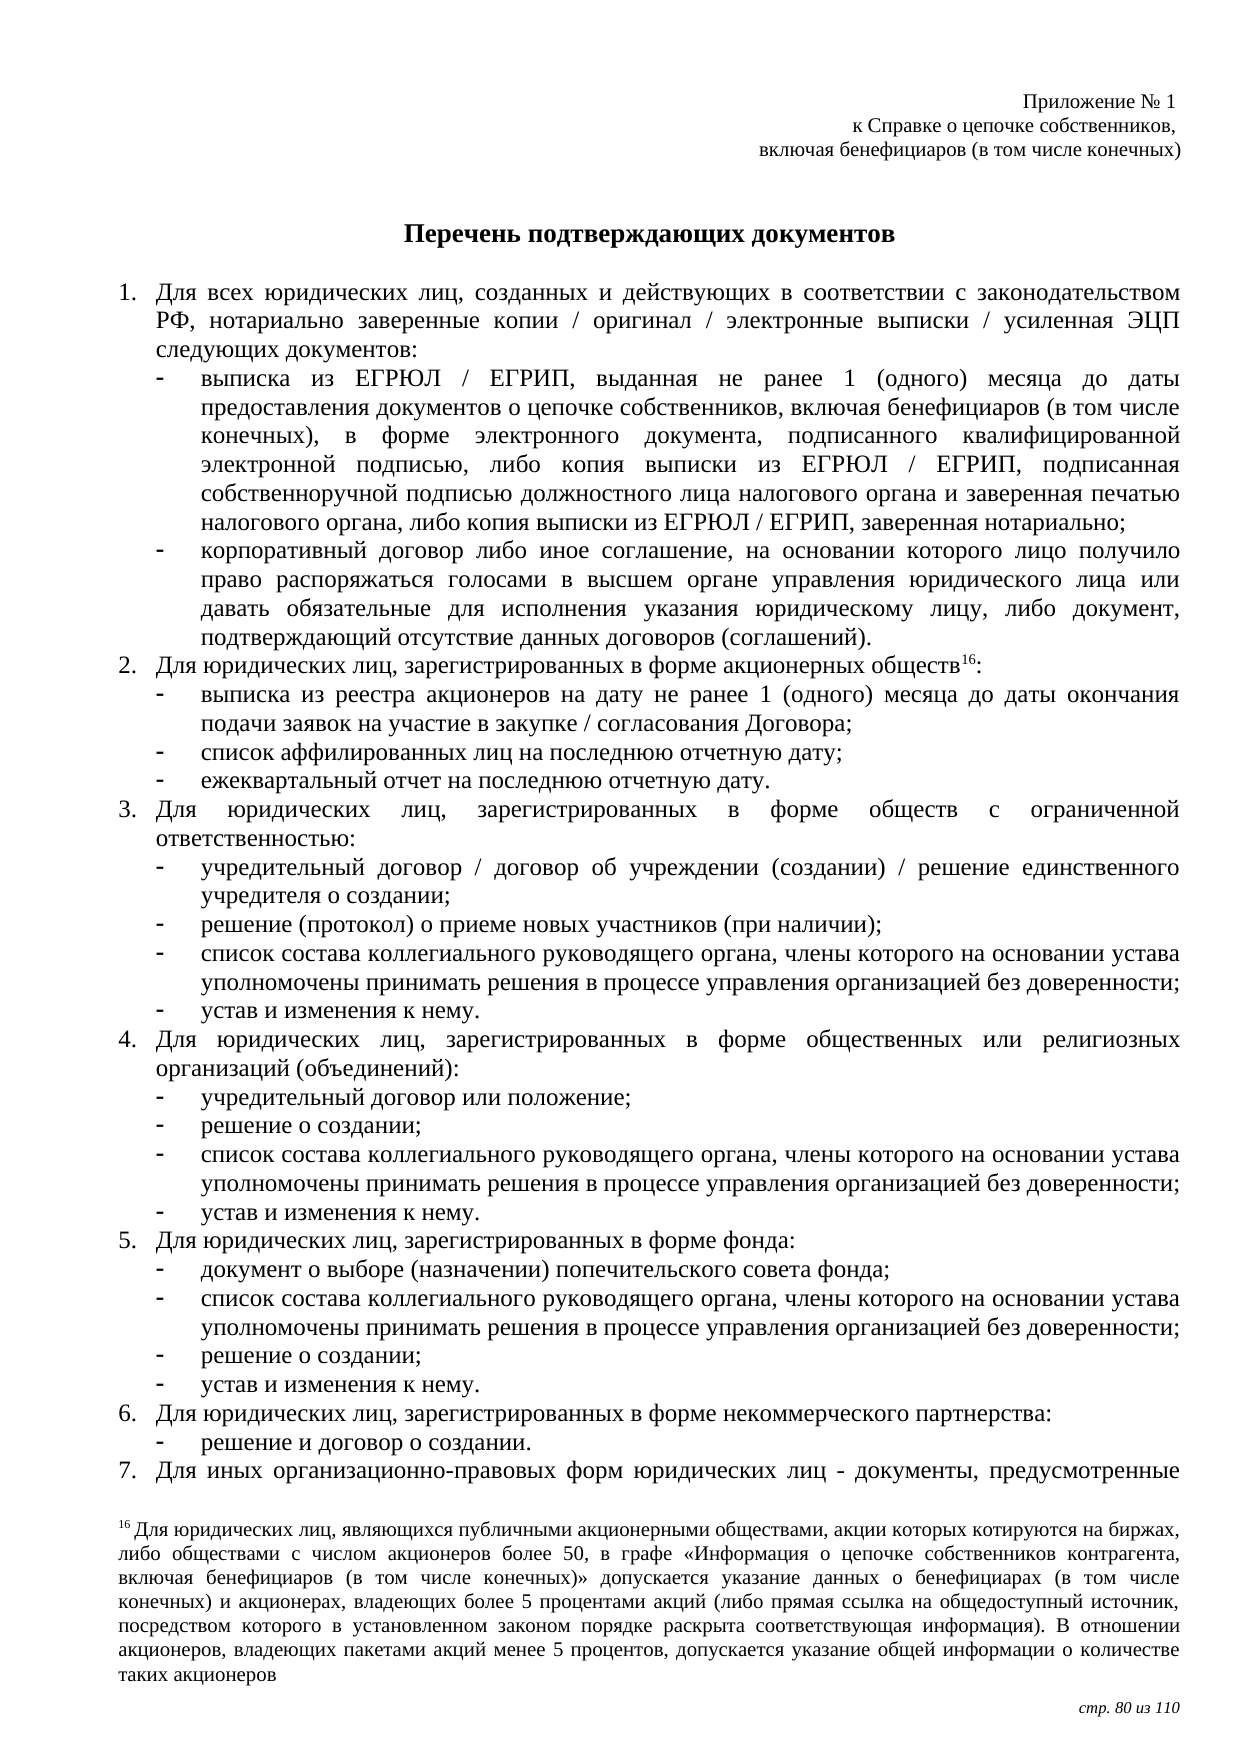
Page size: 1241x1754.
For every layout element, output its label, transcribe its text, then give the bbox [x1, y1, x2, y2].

list решение о создании; [156, 1111, 1181, 1139]
list устав и изменения к нему. [156, 996, 1181, 1024]
list список состава коллегиального руководящего органа, члены которого на основании устава уполномочены принимать решения в процессе управления организацией без доверенности; [156, 1139, 1181, 1197]
list Для юридических лиц, зарегистрированных в форме фонда: [118, 1226, 1181, 1254]
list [118, 1456, 1181, 1484]
text Перечень подтверждающих документов [118, 217, 1181, 248]
list решение и договор о создании. [156, 1427, 1181, 1456]
list решение о создании; [156, 1341, 1181, 1369]
list Для юридических лиц, зарегистрированных в форме обществ с ограниченной ответственностью: [118, 794, 1181, 852]
list список состава коллегиального руководящего органа, члены которого на основании устава уполномочены принимать решения в процессе управления организацией без доверенности; [156, 938, 1181, 996]
list устав и изменения к нему. [156, 1197, 1181, 1226]
list корпоративный договор либо иное соглашение, на основании которого лицо получило право распоряжаться голосами в высшем органе управления юридического лица или давать обязательные для исполнения указания юридическому лицу, либо документ, подтверждающий отсутствие данных договоров (соглашений). [156, 536, 1181, 651]
list ежеквартальный отчет на последнюю отчетную дату. [156, 766, 1181, 794]
list решение (протокол) о приеме новых участников (при наличии); [156, 909, 1181, 938]
list учредительный договор / договор об учреждении (создании) / решение единственного учредителя о создании; [156, 852, 1181, 909]
list учредительный договор или положение; [156, 1082, 1181, 1111]
list выписка из ЕГРЮЛ / ЕГРИП, выданная не ранее 1 (одного) месяца до даты предоставления документов о цепочке собственников, включая бенефициаров (в том числе конечных), в форме электронного документа, подписанного квалифицированной электронной подписью, либо копия выписки из ЕГРЮЛ / ЕГРИП, подписанная собственноручной подписью должностного лица налогового органа и заверенная печатью налогового органа, либо копия выписки из ЕГРЮЛ / ЕГРИП, заверенная нотариально; [156, 363, 1181, 536]
list документ о выборе (назначении) попечительского совета фонда; [156, 1254, 1181, 1283]
list Для юридических лиц, зарегистрированных в форме акционерных обществ: [118, 651, 1181, 679]
list выписка из реестра акционеров на дату не ранее 1 (одного) месяца до даты окончания подачи заявок на участие в закупке / согласования Договора; [156, 679, 1181, 737]
text Приложение № 1 к Справке о цепочке собственников, включая бенефициаров (в том числе конечных) [118, 89, 1181, 161]
list Для юридических лиц, зарегистрированных в форме некоммерческого партнерства: [118, 1398, 1181, 1427]
list список состава коллегиального руководящего органа, члены которого на основании устава уполномочены принимать решения в процессе управления организацией без доверенности; [156, 1283, 1181, 1341]
list Для всех юридических лиц, созданных и действующих в соответствии с законодательством РФ, нотариально заверенные копии / оригинал / электронные выписки / усиленная ЭЦП следующих документов: [118, 277, 1181, 363]
list список аффилированных лиц на последнюю отчетную дату; [156, 737, 1181, 766]
list устав и изменения к нему. [156, 1369, 1181, 1398]
list Для юридических лиц, зарегистрированных в форме общественных или религиозных организаций (объединений): [118, 1024, 1181, 1082]
